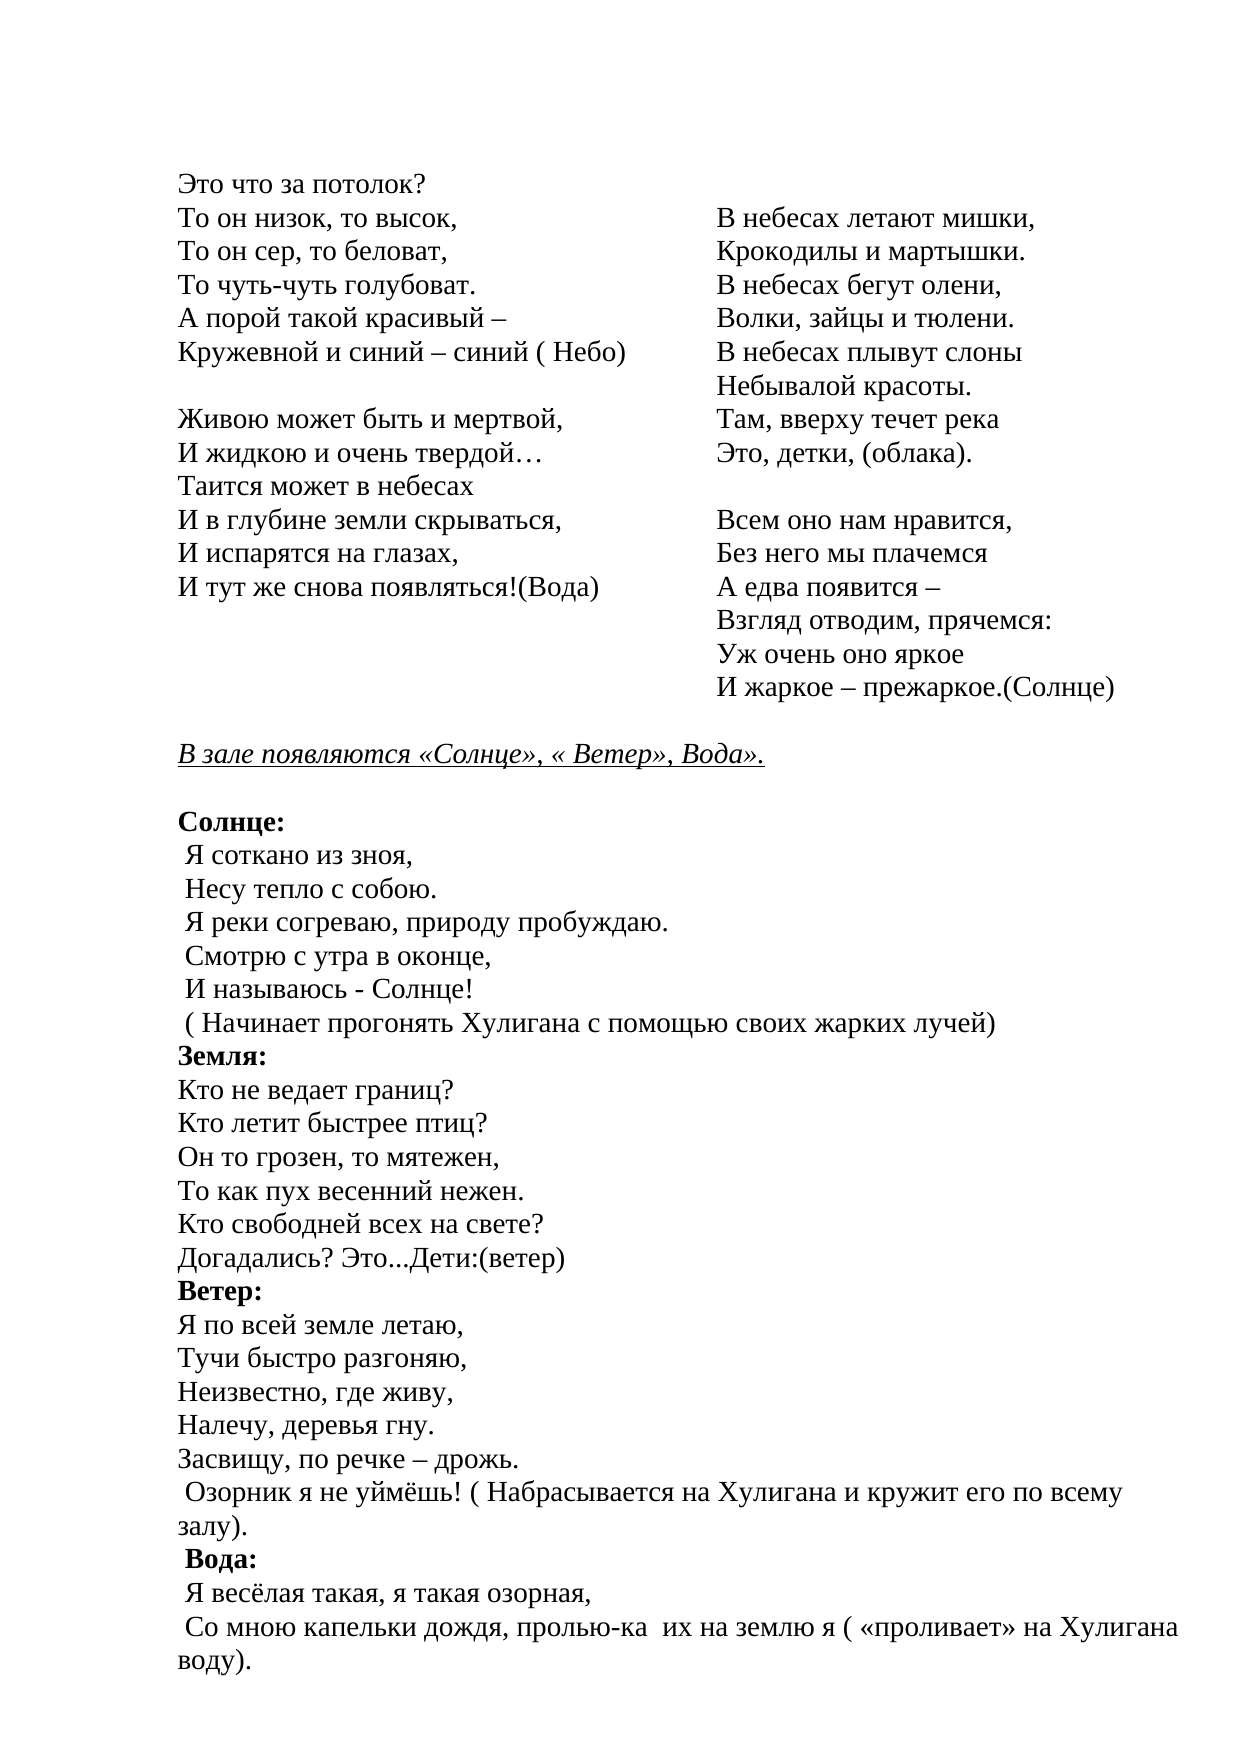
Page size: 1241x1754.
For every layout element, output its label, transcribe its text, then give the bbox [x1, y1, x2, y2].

text Неизвестно, где живу, [162, 1374, 1181, 1407]
text Земля: [177, 1038, 1181, 1072]
text Кто летит быстрее птиц? [177, 1106, 1181, 1139]
text Всем оно нам нравится, [716, 502, 1181, 535]
text В зале появляются «Солнце», « Ветер», Вода». [177, 737, 1181, 770]
text Таится может в небесах [177, 468, 642, 502]
text В небесах летают мишки, [716, 200, 1181, 233]
text Кто не ведает границ? [177, 1072, 1181, 1106]
text А едва появится – [716, 569, 1181, 602]
text Живою может быть и мертвой, [177, 401, 642, 435]
text ( Начинает прогонять Хулигана с помощью своих жарких лучей) [177, 1005, 1181, 1038]
text Со мною капельки дождя, пролью-ка их на землю я ( «проливает» на Хулигана воду). [177, 1609, 1181, 1676]
text Тучи быстро разгоняю, [162, 1340, 1181, 1374]
text Несу тепло с собою. [177, 871, 1181, 904]
text Волки, зайцы и тюлени. [716, 301, 1181, 334]
text Ветер: [177, 1273, 1181, 1307]
text Уж очень оно яркое [716, 636, 1181, 669]
text Солнце: [177, 804, 1181, 837]
text Я весёлая такая, я такая озорная, [177, 1575, 1181, 1609]
text Озорник я не уймёшь! ( Набрасывается на Хулигана и кружит его по всему залу). [177, 1474, 1181, 1542]
text Я соткано из зноя, [177, 837, 1181, 871]
text В небесах бегут олени, [716, 267, 1181, 301]
text Вода: [177, 1542, 1181, 1575]
text То он низок, то высок, [177, 200, 642, 233]
text Засвищу, по речке – дрожь. [162, 1441, 1181, 1474]
text Там, вверху течет река [716, 401, 1181, 435]
text То он сер, то беловат, [177, 233, 642, 267]
text Я по всей земле летаю, [162, 1307, 1181, 1340]
text Кто свободней всех на свете? [177, 1206, 1181, 1240]
text В небесах плывут слоны [716, 334, 1181, 368]
text Взгляд отводим, прячемся: [716, 602, 1181, 636]
text И испарятся на глазах, [177, 535, 642, 569]
text Я реки согреваю, природу пробуждаю. [177, 904, 1181, 938]
text Это, детки, (облака). [716, 435, 1181, 468]
text И называюсь - Солнце! [177, 971, 1181, 1005]
text И жидкою и очень твердой… [177, 435, 642, 468]
text Это что за потолок? [177, 166, 642, 200]
text Крокодилы и мартышки. [716, 233, 1181, 267]
text Кружевной и синий – синий ( Небо) [177, 334, 642, 368]
text Небывалой красоты. [716, 368, 1181, 401]
text Он то грозен, то мятежен, [177, 1139, 1181, 1173]
text Смотрю с утра в оконце, [177, 938, 1181, 971]
text И жаркое – прежаркое.(Солнце) [716, 669, 1181, 703]
text И тут же снова появляться!(Вода) [177, 569, 642, 602]
text А порой такой красивый – [177, 301, 642, 334]
text Догадались? Это...Дети:(ветер) [177, 1240, 1181, 1273]
text Налечу, деревья гну. [162, 1407, 1181, 1441]
text И в глубине земли скрываться, [177, 502, 642, 535]
text То чуть-чуть голубоват. [177, 267, 642, 301]
text Без него мы плачемся [716, 535, 1181, 569]
text То как пух весенний нежен. [177, 1173, 1181, 1206]
